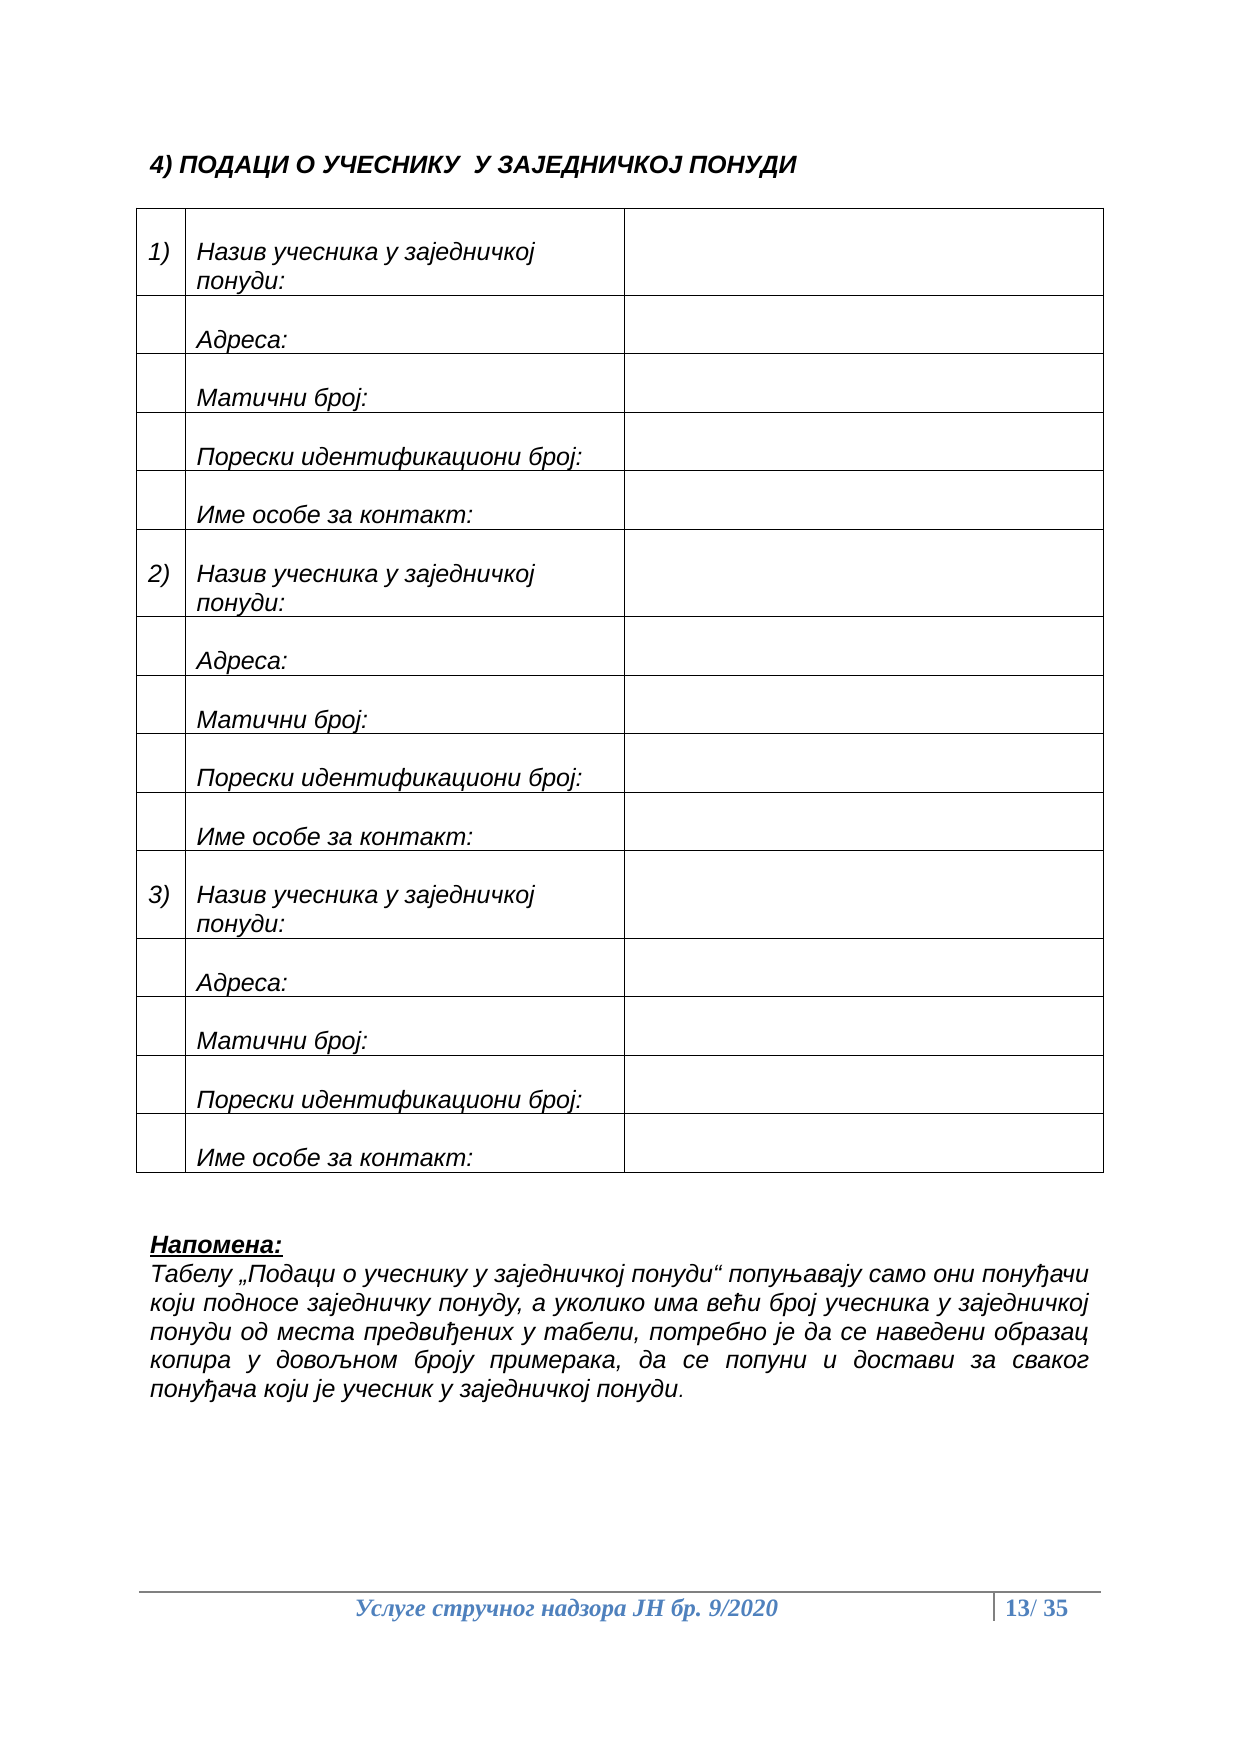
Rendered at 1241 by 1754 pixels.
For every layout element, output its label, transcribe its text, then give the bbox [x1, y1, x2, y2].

table_cell Назив учесника у заједничкој понуди: [186, 530, 624, 616]
table_cell [625, 676, 1103, 733]
table_cell [137, 676, 185, 733]
table_cell [137, 471, 185, 529]
table_cell [137, 793, 185, 850]
table_cell Матични број: [186, 997, 624, 1055]
table_header Назив учесника у заједничкој понуди: [186, 209, 624, 295]
table_cell Име особе за контакт: [186, 793, 624, 850]
table_cell [625, 734, 1103, 792]
table_cell [625, 1056, 1103, 1113]
table_cell [137, 939, 185, 996]
table_cell [137, 734, 185, 792]
table_header [625, 209, 1103, 295]
table_cell [137, 413, 185, 470]
table_cell Порески идентификациони број: [186, 1056, 624, 1113]
table_cell Адреса: [186, 617, 624, 675]
table_cell Име особе за контакт: [186, 1114, 624, 1172]
table_cell Матични број: [186, 354, 624, 412]
table_cell [625, 413, 1103, 470]
table_cell [137, 296, 185, 353]
text 4) ПОДАЦИ О УЧЕСНИКУ У ЗАЈЕДНИЧКОЈ ПОНУДИ [150, 150, 1090, 179]
table_cell [625, 851, 1103, 938]
table_header 1) [137, 209, 185, 295]
table_cell [137, 1056, 185, 1113]
table_cell Порески идентификациони број: [186, 413, 624, 470]
table_cell [625, 296, 1103, 353]
table_cell [625, 997, 1103, 1055]
table_cell [625, 471, 1103, 529]
table_cell [137, 1114, 185, 1172]
table_cell [625, 617, 1103, 675]
table_cell [137, 617, 185, 675]
text Напомена: [150, 1230, 1090, 1259]
table_cell [625, 939, 1103, 996]
table_cell 3) [137, 851, 185, 938]
table_cell [137, 997, 185, 1055]
table_cell Адреса: [186, 939, 624, 996]
table_cell Матични број: [186, 676, 624, 733]
table_cell [625, 793, 1103, 850]
table_cell [625, 530, 1103, 616]
table_cell Име особе за контакт: [186, 471, 624, 529]
table_cell Назив учесника у заједничкој понуди: [186, 851, 624, 938]
text Табелу „Подаци о учеснику у заједничкој понуди“ попуњавају само они понуђачи који подносе заједничку понуду, а уколико има већи број учесника у заједничкој понуди од места предвиђених у табели, потребно је да се наведени образац копира у довољном броју примерака, да се попуни и достави за сваког понуђача који је учесник у заједничкој понуди. [150, 1259, 1090, 1403]
table_cell [625, 354, 1103, 412]
table_cell Порески идентификациони број: [186, 734, 624, 792]
table_cell Адреса: [186, 296, 624, 353]
table_cell [625, 1114, 1103, 1172]
table_cell 2) [137, 530, 185, 616]
table_cell [137, 354, 185, 412]
